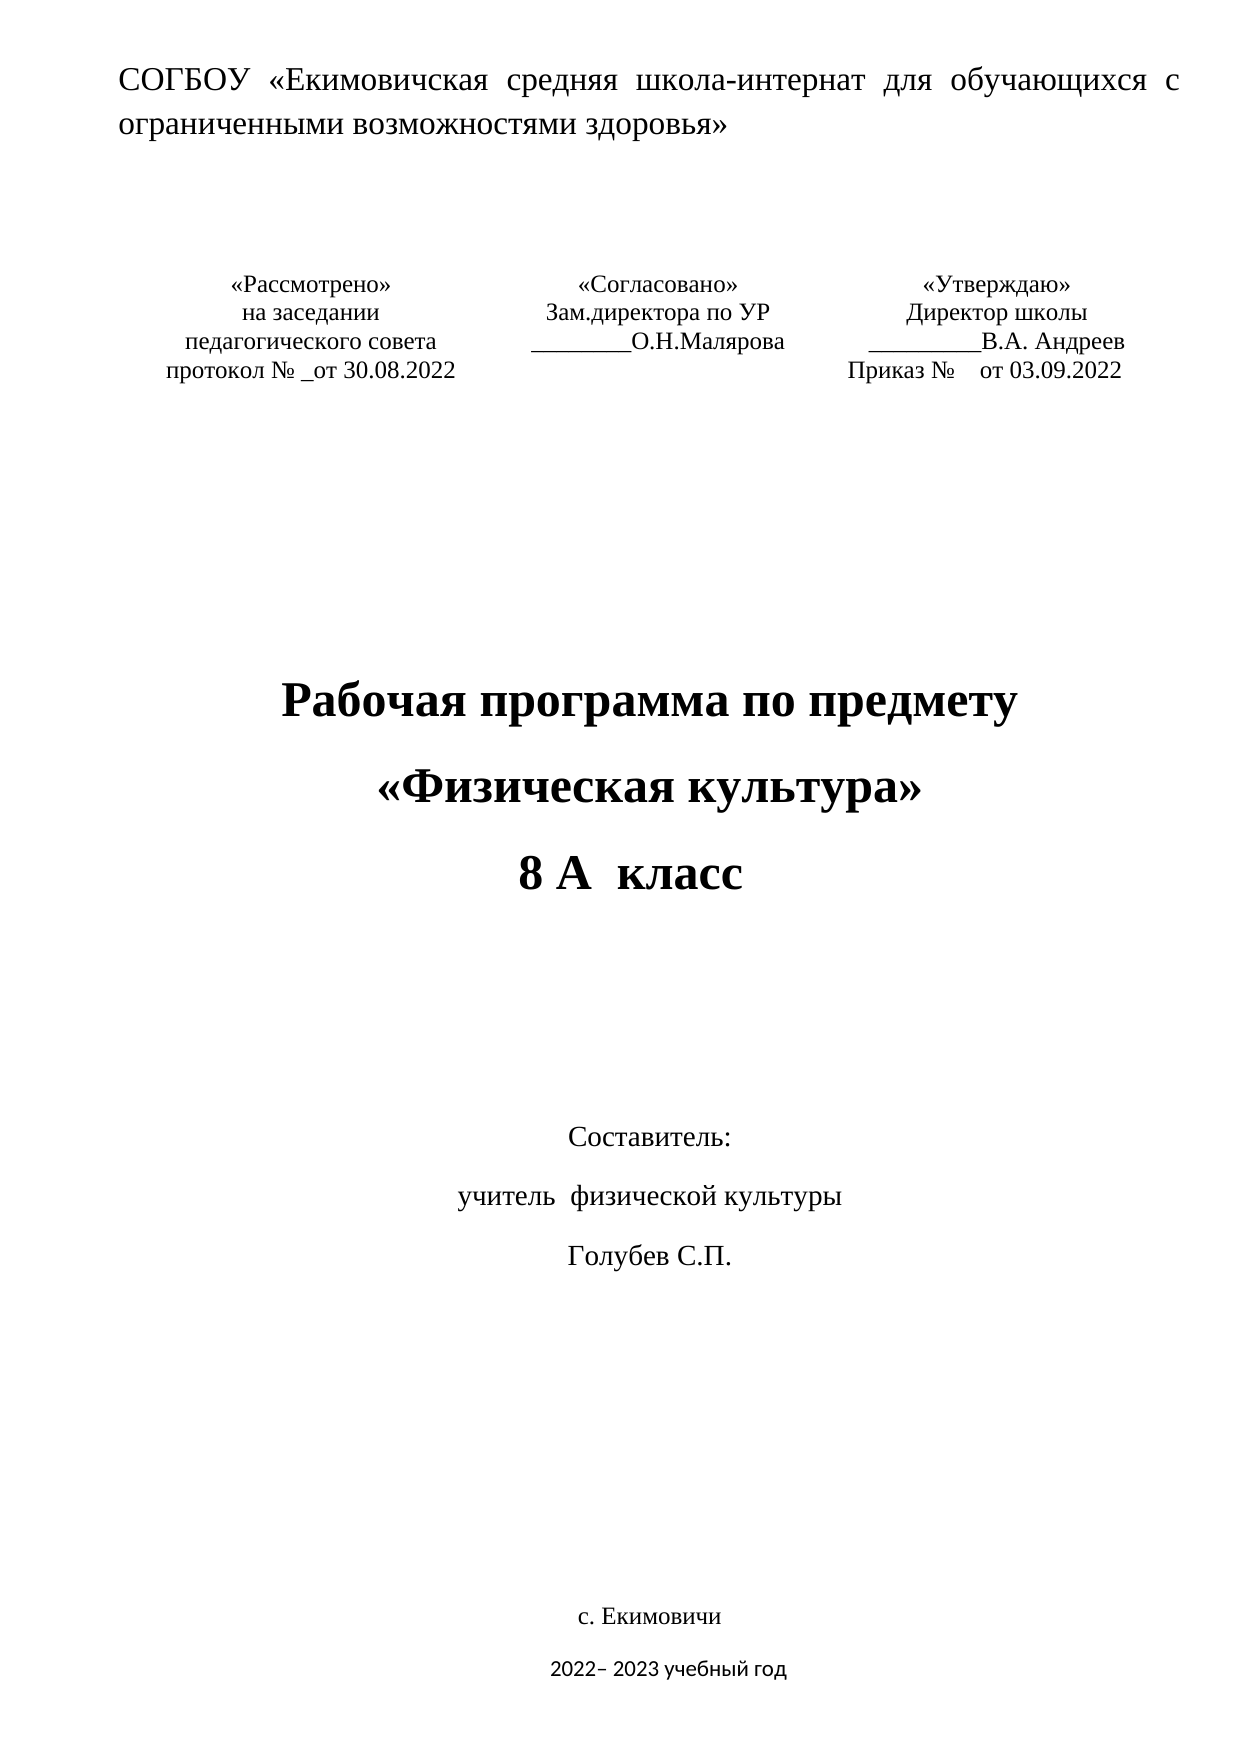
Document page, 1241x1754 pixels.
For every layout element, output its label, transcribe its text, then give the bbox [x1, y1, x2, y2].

text СОГБОУ «Екимовичская средняя школа-интернат для обучающихся с ограниченными возможностями здоровья» [118, 59, 1181, 141]
text 2022– 2023 учебный год [156, 1654, 1181, 1683]
table_header «Утверждаю» Директор школы _________В.А. Андреев Приказ № от 03.09.2022 [836, 269, 1157, 412]
table_header «Рассмотрено» на заседании педагогического совета протокол № _от 30.08.2022 [142, 269, 479, 412]
text Составитель: [118, 1119, 1181, 1152]
text Рабочая программа по предмету [118, 669, 1181, 727]
text учитель физической культуры [118, 1178, 1181, 1212]
table_header «Согласовано» Зам.директора по УР ________О.Н.Малярова [480, 269, 836, 412]
text «Физическая культура» [118, 756, 1181, 814]
text с. Екимовичи [118, 1601, 1181, 1629]
text Голубев С.П. [118, 1238, 1181, 1271]
text 8 А класс [118, 843, 1181, 901]
